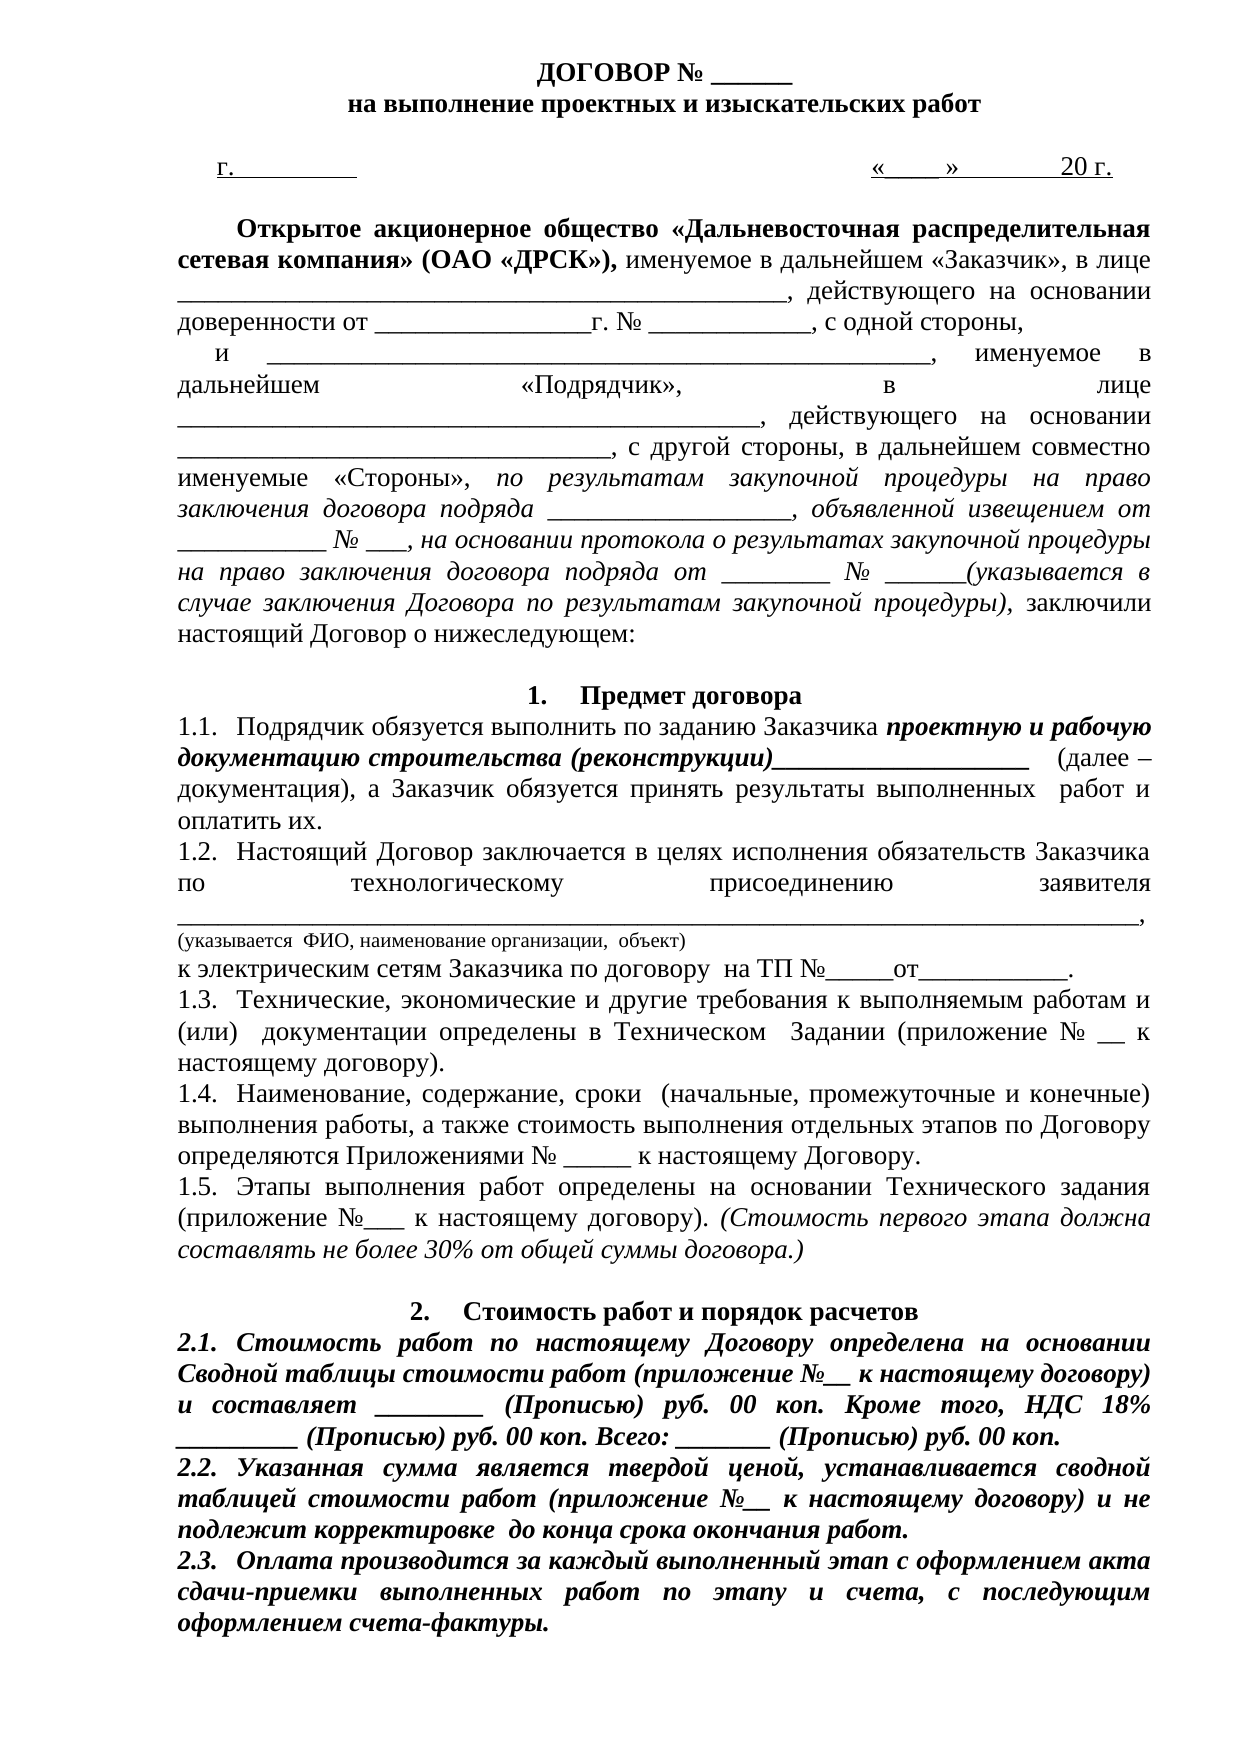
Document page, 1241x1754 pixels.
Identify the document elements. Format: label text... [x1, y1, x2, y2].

list Этапы выполнения работ определены на основании Технического задания (приложение №___ к настоящему договору). (Стоимость первого этапа должна составлять не более 30% от общей суммы договора.) [177, 1170, 1152, 1264]
text к электрическим сетям Заказчика по договору на ТП №_____от___________. [177, 952, 1152, 983]
text Открытое акционерное общество «Дальневосточная распределительная сетевая компания» (ОАО «ДРСК»), именуемое в дальнейшем «Заказчик», в лице _____________________________________________, действующего на основании доверенности от ________________г. № ____________, с одной стороны, [177, 212, 1152, 337]
list Предмет договора [177, 679, 1152, 710]
list Указанная сумма является твердой ценой, устанавливается сводной таблицей стоимости работ (приложение №__ к настоящему договору) и не подлежит корректировке до конца срока окончания работ. [177, 1451, 1152, 1544]
list Оплата производится за каждый выполненный этап с оформлением акта сдачи-приемки выполненных работ по этапу и счета, с последующим оформлением счета-фактуры. [177, 1544, 1152, 1638]
list Подрядчик обязуется выполнить по заданию Заказчика проектную и рабочую документацию строительства (реконструкции)___________________ (далее – документация), а Заказчик обязуется принять результаты выполненных работ и оплатить их. [177, 710, 1152, 835]
text (указывается ФИО, наименование организации, объект) [177, 928, 1152, 952]
list Технические, экономические и другие требования к выполняемым работам и (или) документации определены в Техническом Задании (приложение № __ к настоящему договору). [177, 983, 1152, 1077]
text г. «____ » . [177, 150, 1152, 181]
list Наименование, содержание, сроки (начальные, промежуточные и конечные) выполнения работы, а также стоимость выполнения отдельных этапов по Договору определяются Приложениями № _____ к настоящему Договору. [177, 1077, 1152, 1170]
list Настоящий Договор заключается в целях исполнения обязательств Заказчика по технологическому присоединению заявителя _______________________________________________________________________, [177, 835, 1152, 928]
list Стоимость работ и порядок расчетов [177, 1295, 1152, 1326]
text ДОГОВОР № ______ [177, 56, 1152, 87]
text на выполнение проектных и изыскательских работ [177, 87, 1152, 118]
text и _________________________________________________, именуемое в дальнейшем «Подрядчик», в лице ___________________________________________, действующего на основании ________________________________, с другой стороны, в дальнейшем совместно именуемые «Стороны», по результатам закупочной процедуры на право заключения договора подряда __________________, объявленной извещением от ___________ № ___, на основании протокола о результатах закупочной процедуры на право заключения договора подряда от ________ № ______(указывается в случае заключения Договора по результатам закупочной процедуры), заключили настоящий Договор о нижеследующем: [177, 337, 1152, 648]
list Стоимость работ по настоящему Договору определена на основании Сводной таблицы стоимости работ (приложение №__ к настоящему договору) и составляет ________ (Прописью) руб. 00 коп. Кроме того, НДС 18% _________ (Прописью) руб. 00 коп. Всего: _______ (Прописью) руб. 00 коп. [177, 1326, 1152, 1451]
